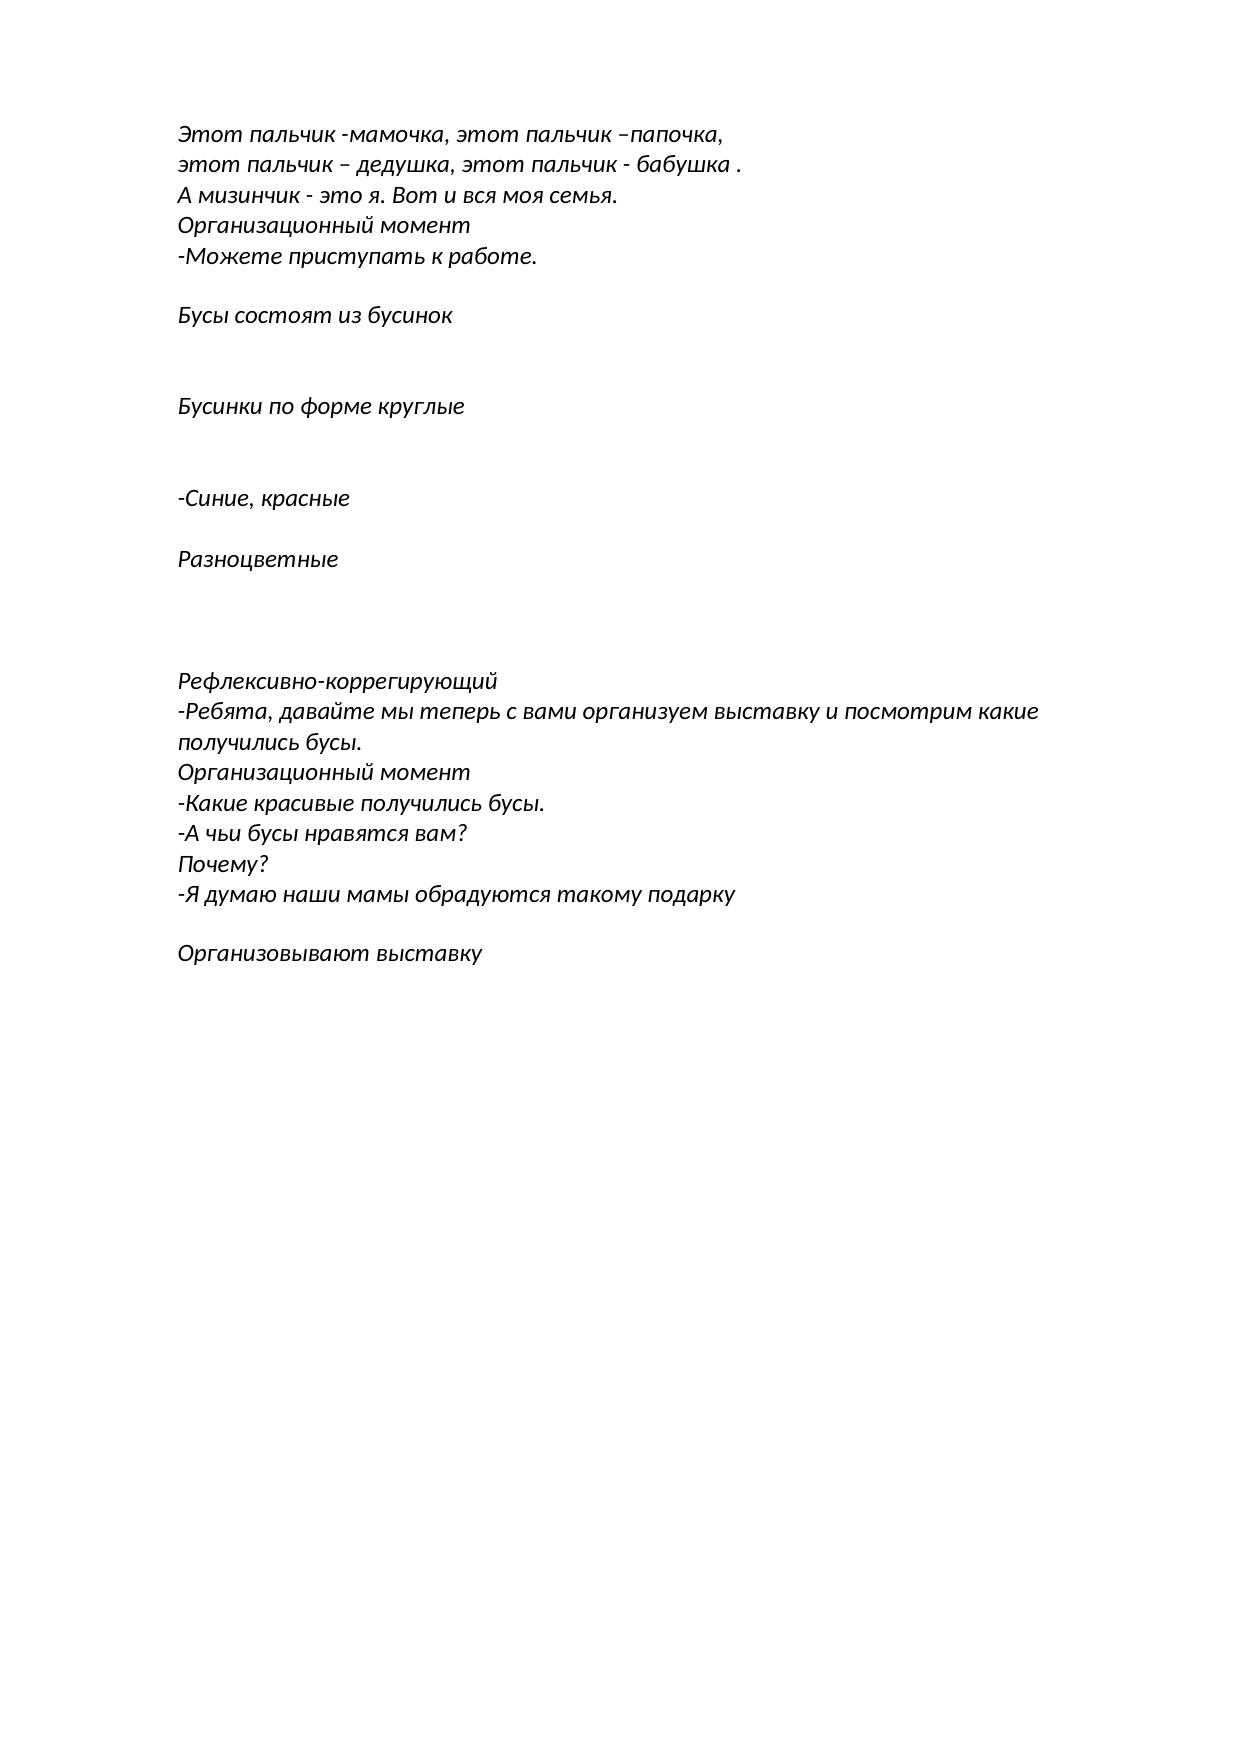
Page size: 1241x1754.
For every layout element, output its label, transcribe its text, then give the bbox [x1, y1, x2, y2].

text Организовывают выставку [177, 937, 1152, 968]
text А мизинчик - это я. Вот и вся моя семья. Организационный момент [177, 179, 1152, 240]
text -Синие, красные [177, 482, 1152, 512]
text Бусинки по форме круглые [177, 390, 1152, 421]
text Разноцветные [177, 543, 1152, 573]
text этот пальчик – дедушка, этот пальчик - бабушка . [177, 149, 1152, 179]
text Рефлексивно-коррегирующий [177, 665, 1152, 696]
text -Можете приступать к работе. [177, 240, 1152, 299]
text -Ребята, давайте мы теперь с вами организуем выставку и посмотрим какие получились бусы. Организационный момент -Какие красивые получились бусы. -А чьи бусы нравятся вам? Почему? -Я думаю наши мамы обрадуются такому подарку [177, 696, 1152, 937]
text Этот пальчик -мамочка, этот пальчик –папочка, [177, 118, 1152, 149]
text Бусы состоят из бусинок [177, 299, 1152, 329]
